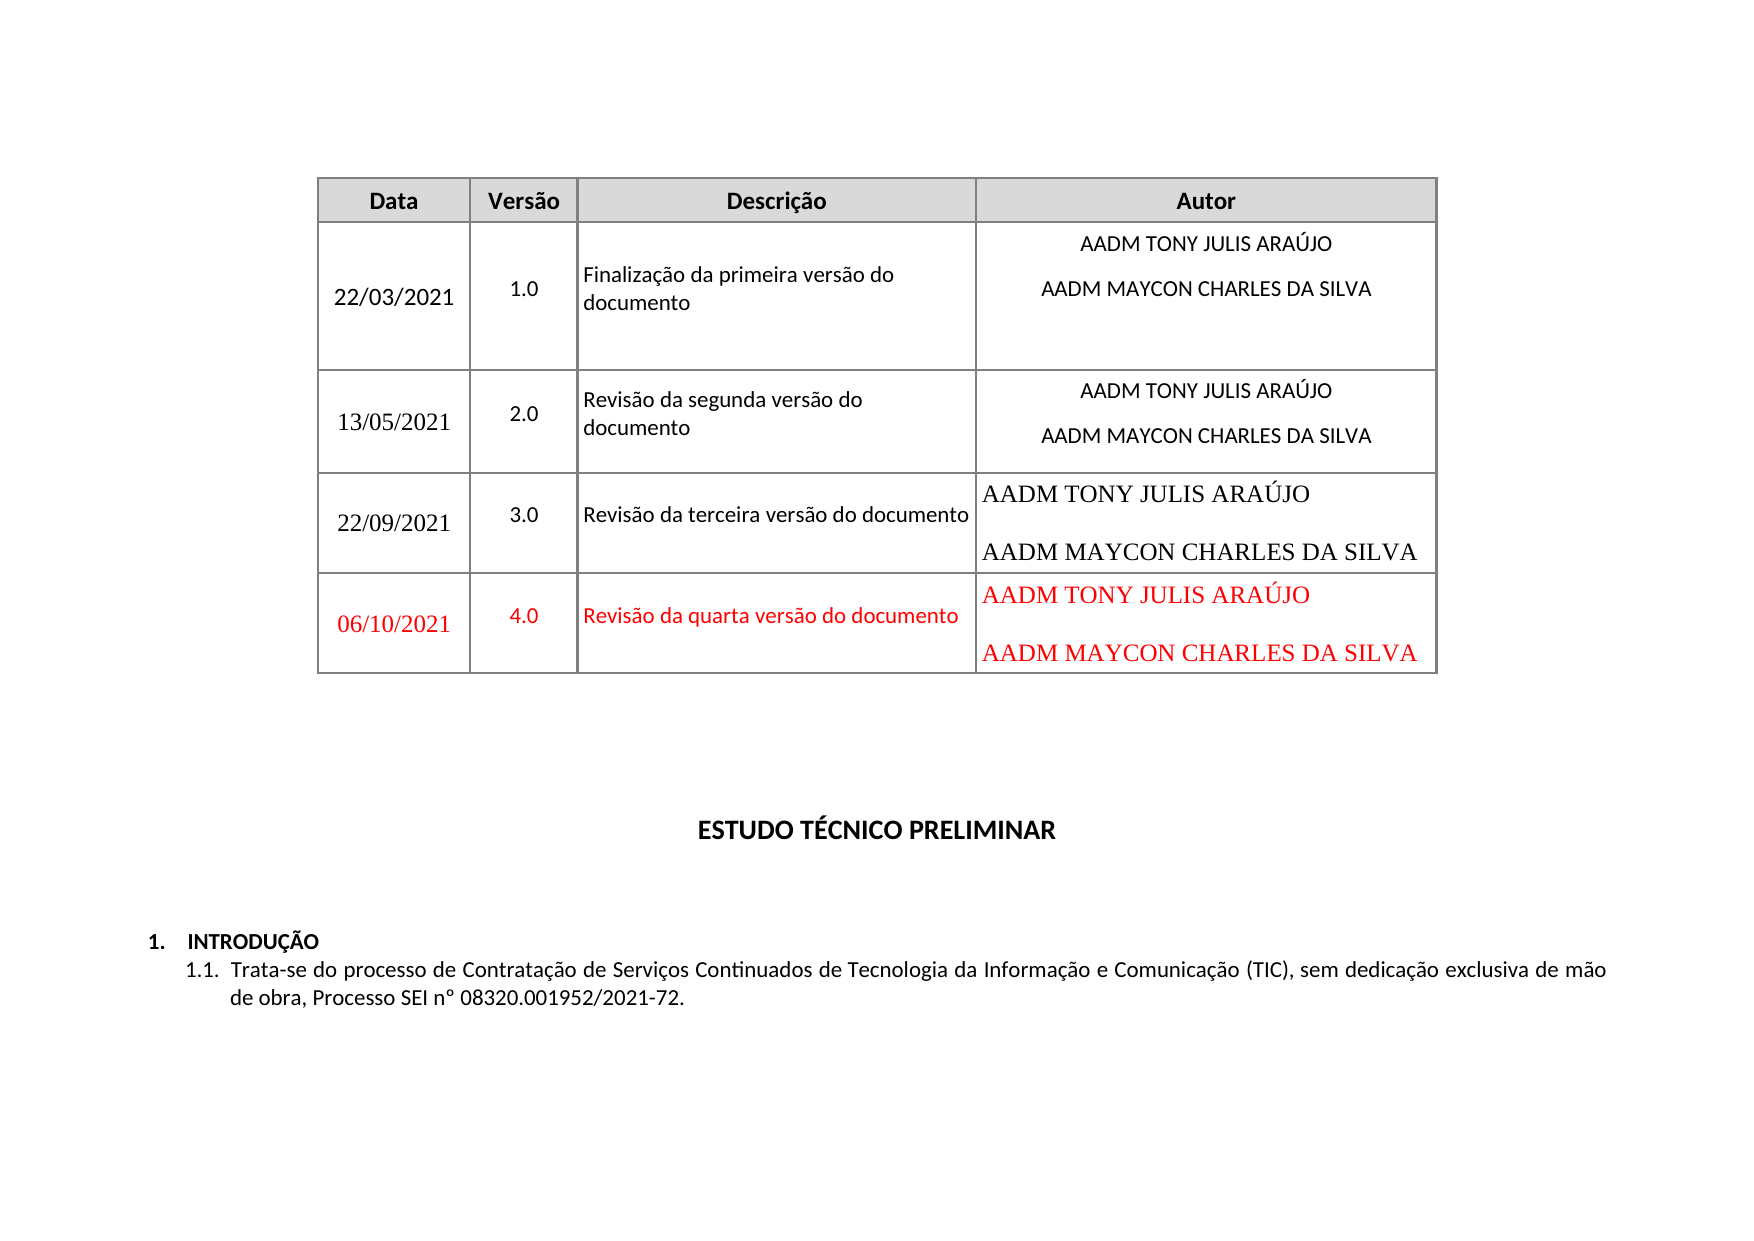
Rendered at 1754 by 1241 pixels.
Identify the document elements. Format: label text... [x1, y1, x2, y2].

table_cell AADM TONY JULIS ARAÚJO AADM MAYCON CHARLES DA SILVA [977, 223, 1435, 369]
table_cell 4.0 [471, 574, 576, 672]
table_cell Revisão da quarta versão do documento [579, 574, 975, 672]
text 1.1. Trata-se do processo de Contratação de Serviços Continuados de Tecnologia da Informação e Comunicação (TIC), sem dedicação exclusiva de mão de obra, Processo SEI nº 08320.001952/2021-72. [185, 955, 1606, 1011]
table_cell Revisão da segunda versão do documento [579, 371, 975, 472]
table_cell 22/03/2021 [319, 223, 469, 369]
table_cell Finalização da primeira versão do documento [579, 223, 975, 369]
table_cell Revisão da terceira versão do documento [579, 474, 975, 572]
table_cell AADM TONY JULIS ARAÚJO AADM MAYCON CHARLES DA SILVA [977, 474, 1435, 572]
table_header Descrição [579, 179, 975, 221]
text 1. INTRODUÇÃO [148, 927, 1606, 955]
table_cell 13/05/2021 [319, 371, 469, 472]
table_cell AADM TONY JULIS ARAÚJO AADM MAYCON CHARLES DA SILVA [977, 574, 1435, 672]
text ESTUDO TÉCNICO PRELIMINAR [148, 812, 1606, 846]
table_header Versão [471, 179, 576, 221]
table_header Autor [977, 179, 1435, 221]
table_cell 1.0 [471, 223, 576, 369]
table_header Data [319, 179, 469, 221]
table_cell AADM TONY JULIS ARAÚJO AADM MAYCON CHARLES DA SILVA [977, 371, 1435, 472]
table_cell 22/09/2021 [319, 474, 469, 572]
table_cell 06/10/2021 [319, 574, 469, 672]
table_cell 2.0 [471, 371, 576, 472]
table_cell 3.0 [471, 474, 576, 572]
